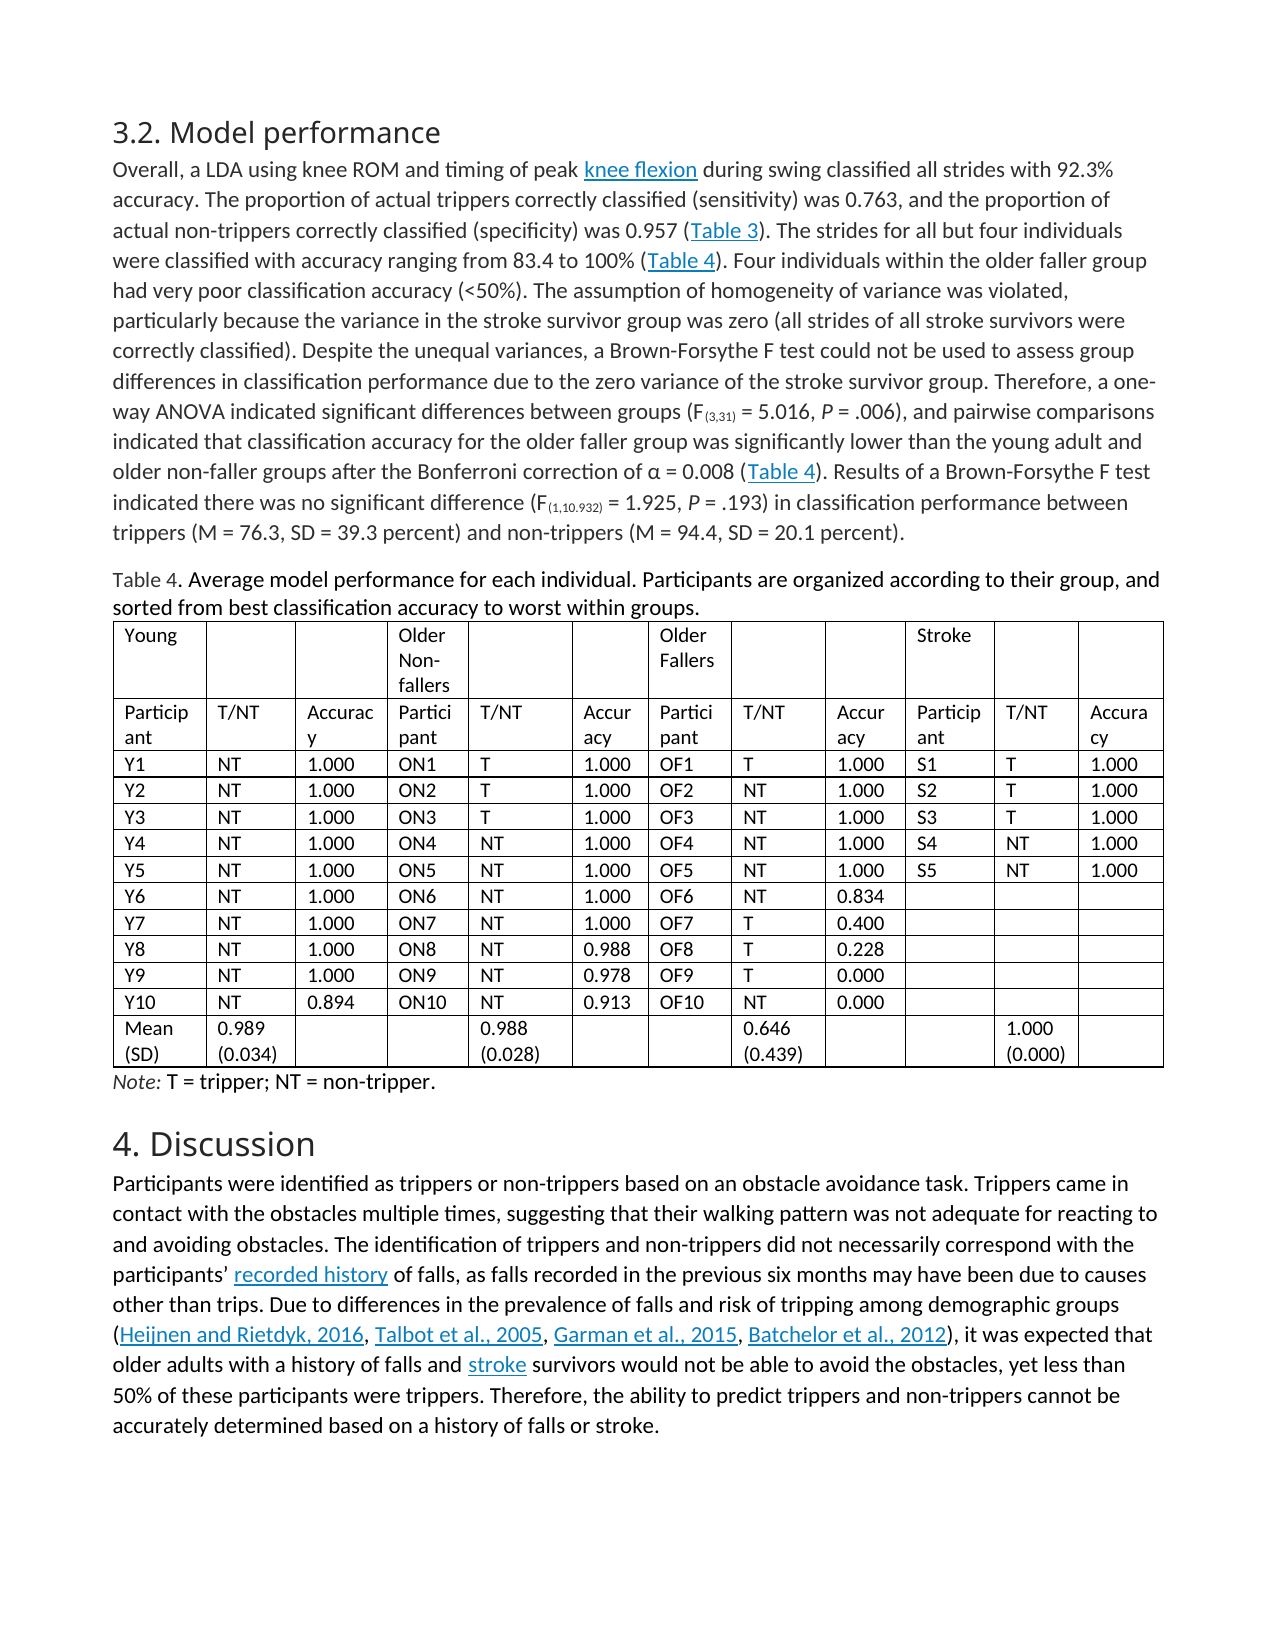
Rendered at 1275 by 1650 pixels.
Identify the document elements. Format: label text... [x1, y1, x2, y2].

table_cell 1.000 [296, 963, 387, 988]
table_cell OF1 [649, 751, 731, 776]
table_cell NT [732, 883, 825, 909]
text Overall, a LDA using knee ROM and timing of peak knee flexion during swing classified all strides with 92.3% accuracy. The proportion of actual trippers correctly classified (sensitivity) was 0.763, and the proportion of actual non-trippers correctly classified (specificity) was 0.957 (Table 3). The strides for all but four individuals were classified with accuracy ranging from 83.4 to 100% (Table 4). Four individuals within the older faller group had very poor classification accuracy (<50%). The assumption of homogeneity of variance was violated, particularly because the variance in the stroke survivor group was zero (all strides of all stroke survivors were correctly classified). Despite the unequal variances, a Brown-Forsythe F test could not be used to assess group differences in classification performance due to the zero variance of the stroke survivor group. Therefore, a one-way ANOVA indicated significant differences between groups (F(3,31) = 5.016, P = .006), and pairwise comparisons indicated that classification accuracy for the older faller group was significantly lower than the young adult and older non-faller groups after the Bonferroni correction of α = 0.008 (Table 4). Results of a Brown-Forsythe F test indicated there was no significant difference (F(1,10.932) = 1.925, P = .193) in classification performance between trippers (M = 76.3, SD = 39.3 percent) and non-trippers (M = 94.4, SD = 20.1 percent). [112, 155, 1162, 546]
table_cell S2 [906, 778, 994, 803]
table_cell 1.000 [1079, 804, 1163, 829]
table_cell 1.000 [573, 778, 648, 803]
table_header [207, 622, 295, 698]
table_cell T/NT [995, 699, 1078, 750]
table_cell NT [732, 804, 825, 829]
table_cell T [995, 778, 1078, 803]
table_cell T [732, 751, 825, 776]
table_header [469, 622, 572, 698]
text Note: T = tripper; NT = non-tripper. [112, 1067, 1162, 1095]
text Participants were identified as trippers or non-trippers based on an obstacle avoidance task. Trippers came in contact with the obstacles multiple times, suggesting that their walking pattern was not adequate for reacting to and avoiding obstacles. The identification of trippers and non-trippers did not necessarily correspond with the participants’ recorded history of falls, as falls recorded in the previous six months may have been due to causes other than trips. Due to differences in the prevalence of falls and risk of tripping among demographic groups (Heijnen and Rietdyk, 2016, Talbot et al., 2005, Garman et al., 2015, Batchelor et al., 2012), it was expected that older adults with a history of falls and stroke survivors would not be able to avoid the obstacles, yet less than 50% of these participants were trippers. Therefore, the ability to predict trippers and non-trippers cannot be accurately determined based on a history of falls or stroke. [112, 1169, 1162, 1439]
table_cell Participant [649, 699, 731, 750]
table_cell Participant [388, 699, 468, 750]
table_cell [906, 910, 994, 935]
table_cell 0.834 [826, 883, 905, 909]
table_cell ON3 [388, 804, 468, 829]
table_cell 0.400 [826, 910, 905, 935]
table_cell 1.000 [573, 910, 648, 935]
table_cell ON4 [388, 830, 468, 856]
table_cell 1.000 [826, 830, 905, 856]
table_cell 1.000 [1079, 751, 1163, 776]
table_cell NT [207, 804, 295, 829]
table_cell 1.000 [573, 830, 648, 856]
table_cell NT [469, 989, 572, 1014]
table_cell [1079, 1016, 1163, 1066]
table_cell NT [732, 830, 825, 856]
table_cell ON5 [388, 857, 468, 882]
table_cell NT [207, 857, 295, 882]
table_cell ON10 [388, 989, 468, 1014]
table_cell 1.000 [826, 857, 905, 882]
table_cell [995, 883, 1078, 909]
table_cell OF6 [649, 883, 731, 909]
table_cell NT [469, 936, 572, 962]
table_cell OF7 [649, 910, 731, 935]
table_cell 1.000 [573, 751, 648, 776]
table_cell 1.000 [826, 778, 905, 803]
table_cell [995, 963, 1078, 988]
table_cell ON6 [388, 883, 468, 909]
table_header [826, 622, 905, 698]
table_cell [906, 989, 994, 1014]
table_cell [573, 1016, 648, 1066]
table_header [1079, 622, 1163, 698]
table_cell OF8 [649, 936, 731, 962]
table_cell 0.988 (0.028) [469, 1016, 572, 1066]
table_cell Y2 [114, 778, 206, 803]
table_cell S3 [906, 804, 994, 829]
subtitle 3.2. Model performance [112, 112, 1162, 152]
table_cell NT [207, 936, 295, 962]
table_cell Y5 [114, 857, 206, 882]
subtitle 4. Discussion [112, 1120, 1162, 1166]
table_cell [826, 1016, 905, 1066]
table_cell [1079, 883, 1163, 909]
table_cell S1 [906, 751, 994, 776]
table_cell 1.000 [296, 883, 387, 909]
table_cell S5 [906, 857, 994, 882]
table_cell 1.000 [573, 883, 648, 909]
table_cell OF2 [649, 778, 731, 803]
table_cell Y10 [114, 989, 206, 1014]
table_cell 1.000 [296, 830, 387, 856]
table_cell [906, 1016, 994, 1066]
table_cell Participant [906, 699, 994, 750]
table_cell ON9 [388, 963, 468, 988]
table_cell NT [207, 751, 295, 776]
table_cell Y9 [114, 963, 206, 988]
table_cell 0.989 (0.034) [207, 1016, 295, 1066]
table_cell 1.000 [573, 804, 648, 829]
table_cell Y1 [114, 751, 206, 776]
table_cell Y7 [114, 910, 206, 935]
table_cell [906, 963, 994, 988]
table_cell [995, 936, 1078, 962]
table_cell ON2 [388, 778, 468, 803]
table_cell T/NT [732, 699, 825, 750]
table_cell NT [469, 963, 572, 988]
table_cell OF10 [649, 989, 731, 1014]
table_cell 0.978 [573, 963, 648, 988]
text Table 4. Average model performance for each individual. Participants are organized according to their group, and sorted from best classification accuracy to worst within groups. [112, 565, 1162, 621]
table_cell OF4 [649, 830, 731, 856]
table_header [995, 622, 1078, 698]
table_cell NT [207, 963, 295, 988]
table_cell OF5 [649, 857, 731, 882]
table_cell [1079, 963, 1163, 988]
table_cell Y6 [114, 883, 206, 909]
table_cell [906, 936, 994, 962]
table_cell T/NT [207, 699, 295, 750]
table_cell 1.000 [296, 804, 387, 829]
table_cell T [469, 751, 572, 776]
table_header [732, 622, 825, 698]
table_cell 1.000 [296, 857, 387, 882]
table_cell NT [995, 857, 1078, 882]
table_cell [906, 883, 994, 909]
table_cell 1.000 [296, 936, 387, 962]
table_header Young [114, 622, 206, 698]
table_cell [1079, 936, 1163, 962]
table_cell 1.000 [1079, 778, 1163, 803]
table_cell OF9 [649, 963, 731, 988]
table_cell NT [207, 910, 295, 935]
table_cell [1079, 989, 1163, 1014]
table_cell NT [732, 778, 825, 803]
table_cell [649, 1016, 731, 1066]
table_cell 1.000 (0.000) [995, 1016, 1078, 1066]
table_cell T [469, 804, 572, 829]
table_cell T [732, 963, 825, 988]
table_cell Y8 [114, 936, 206, 962]
table_cell Accuracy [573, 699, 648, 750]
table_header Older Fallers [649, 622, 731, 698]
table_cell [1079, 910, 1163, 935]
table_cell NT [732, 989, 825, 1014]
table_cell T/NT [469, 699, 572, 750]
table_cell [388, 1016, 468, 1066]
table_header Older Non-fallers [388, 622, 468, 698]
table_cell ON1 [388, 751, 468, 776]
table_cell Accuracy [296, 699, 387, 750]
table_cell 1.000 [296, 751, 387, 776]
table_cell NT [469, 830, 572, 856]
table_cell 0.646 (0.439) [732, 1016, 825, 1066]
table_cell 1.000 [296, 778, 387, 803]
table_cell 0.228 [826, 936, 905, 962]
table_cell 1.000 [826, 751, 905, 776]
table_cell 1.000 [1079, 857, 1163, 882]
table_cell 0.988 [573, 936, 648, 962]
table_header Stroke [906, 622, 994, 698]
table_cell 1.000 [296, 910, 387, 935]
table_cell [995, 989, 1078, 1014]
table_cell NT [995, 830, 1078, 856]
table_cell ON8 [388, 936, 468, 962]
table_cell NT [469, 857, 572, 882]
table_cell 1.000 [826, 804, 905, 829]
table_cell ON7 [388, 910, 468, 935]
table_cell [995, 910, 1078, 935]
table_header [573, 622, 648, 698]
table_cell 0.913 [573, 989, 648, 1014]
table_cell Accuracy [826, 699, 905, 750]
table_cell Accuracy [1079, 699, 1163, 750]
table_cell NT [207, 883, 295, 909]
table_cell NT [207, 830, 295, 856]
table_cell NT [732, 857, 825, 882]
table_cell 0.894 [296, 989, 387, 1014]
table_cell Participant [114, 699, 206, 750]
table_cell NT [469, 883, 572, 909]
table_cell NT [207, 989, 295, 1014]
table_cell S4 [906, 830, 994, 856]
table_cell NT [469, 910, 572, 935]
table_cell OF3 [649, 804, 731, 829]
table_cell 1.000 [573, 857, 648, 882]
table_cell Y4 [114, 830, 206, 856]
table_cell 0.000 [826, 963, 905, 988]
table_cell Mean (SD) [114, 1016, 206, 1066]
table_cell [296, 1016, 387, 1066]
table_cell T [732, 910, 825, 935]
table_header [296, 622, 387, 698]
table_cell T [995, 751, 1078, 776]
table_cell T [469, 778, 572, 803]
table_cell Y3 [114, 804, 206, 829]
table_cell T [732, 936, 825, 962]
table_cell T [995, 804, 1078, 829]
table_cell 1.000 [1079, 830, 1163, 856]
table_cell 0.000 [826, 989, 905, 1014]
table_cell NT [207, 778, 295, 803]
